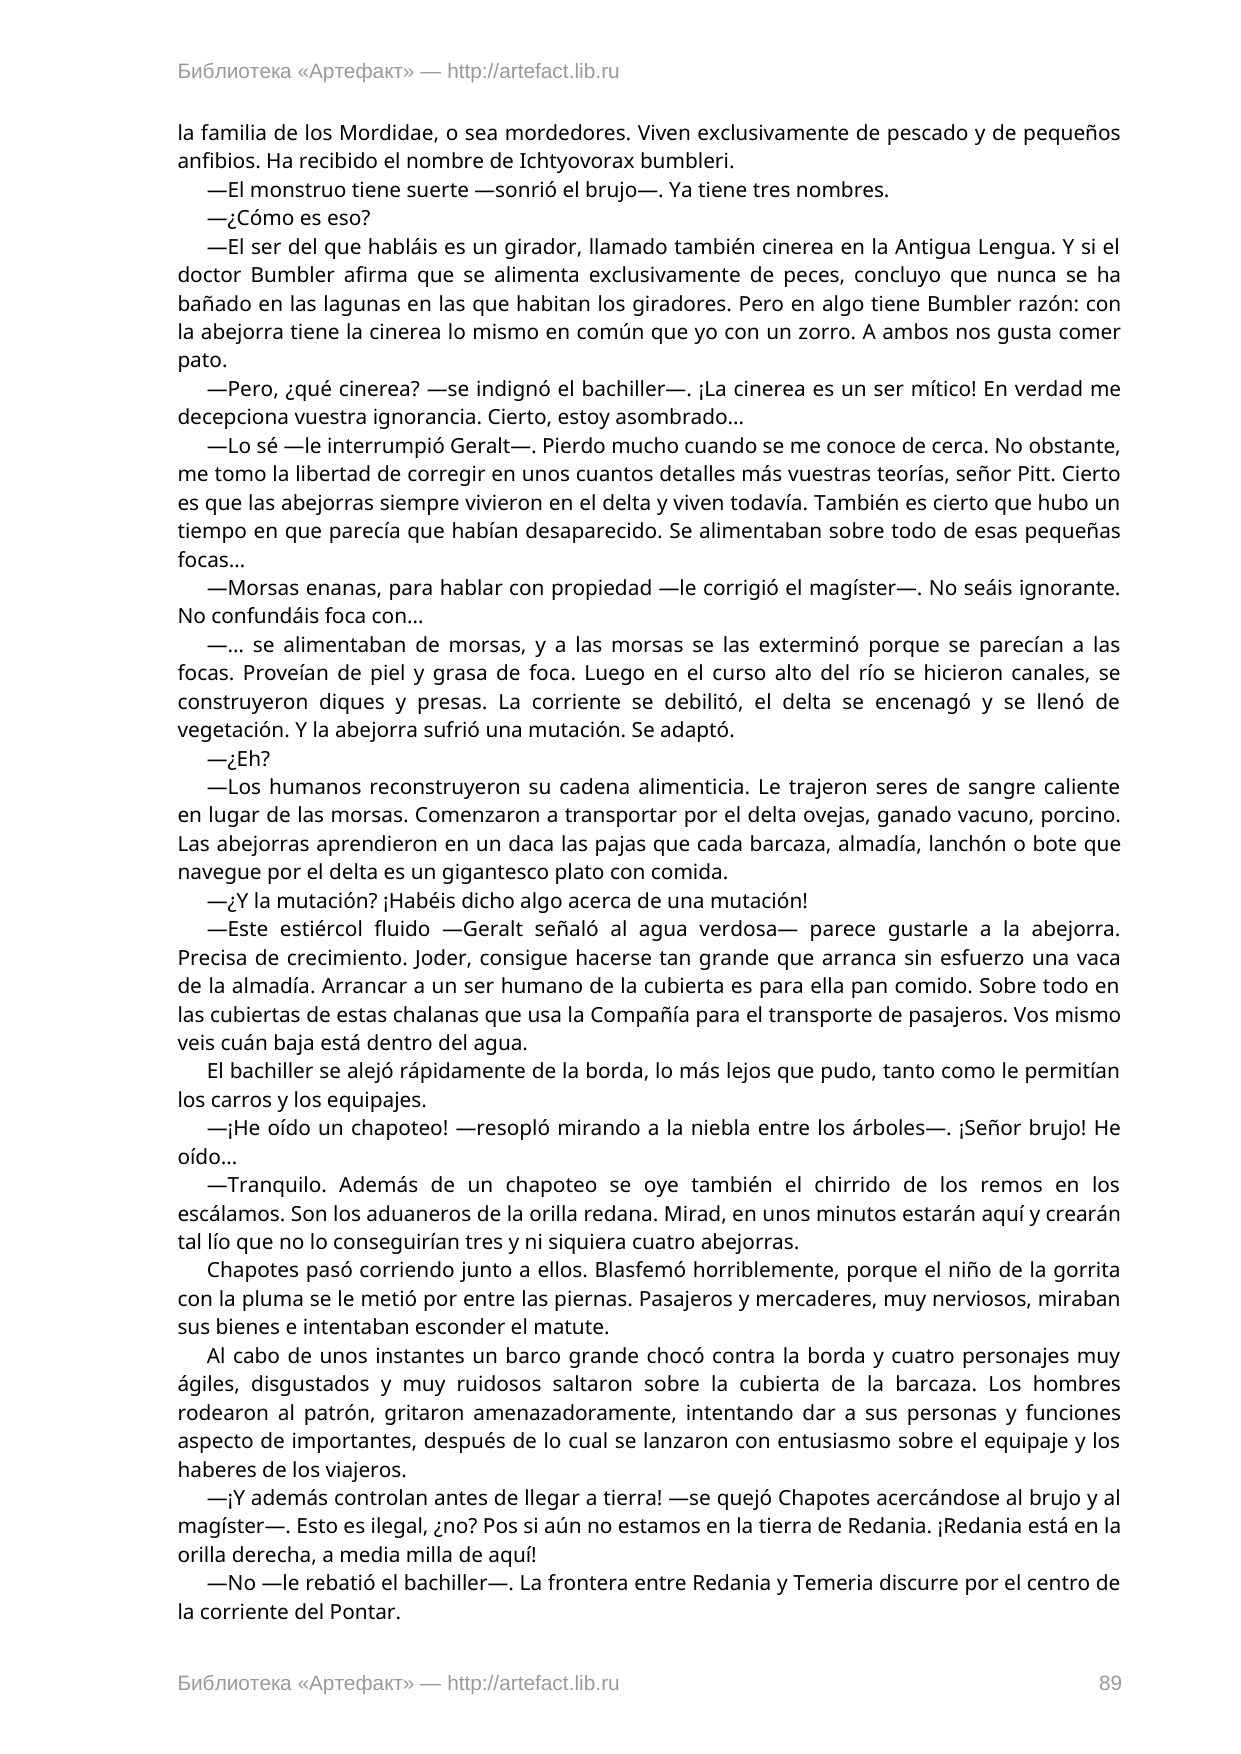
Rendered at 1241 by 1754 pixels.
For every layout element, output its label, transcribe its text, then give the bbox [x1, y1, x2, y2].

text —Los humanos reconstruyeron su cadena alimenticia. Le trajeron seres de sangre caliente en lugar de las morsas. Comenzaron a transportar por el delta ovejas, ganado vacuno, porcino. Las abejorras aprendieron en un daca las pajas que cada barcaza, almadía, lanchón o bote que navegue por el delta es un gigantesco plato con comida. [177, 772, 1122, 886]
text —No —le rebatió el bachiller—. La frontera entre Redania y Temeria discurre por el centro de la corriente del Pontar. [177, 1568, 1122, 1625]
text Al cabo de unos instantes un barco grande chocó contra la borda y cuatro personajes muy ágiles, disgustados y muy ruidosos saltaron sobre la cubierta de la barcaza. Los hombres rodearon al patrón, gritaron amenazadoramente, intentando dar a sus personas y funciones aspecto de importantes, después de lo cual se lanzaron con entusiasmo sobre el equipaje y los haberes de los viajeros. [177, 1341, 1122, 1483]
text —¿Cómo es eso? [177, 203, 1122, 232]
text —Lo sé —le interrumpió Geralt—. Pierdo mucho cuando se me conoce de cerca. No obstante, me tomo la libertad de corregir en unos cuantos detalles más vuestras teorías, señor Pitt. Cierto es que las abejorras siempre vivieron en el delta y viven todavía. También es cierto que hubo un tiempo en que parecía que habían desaparecido. Se alimentaban sobre todo de esas pequeñas focas… [177, 431, 1122, 573]
text Chapotes pasó corriendo junto a ellos. Blasfemó horriblemente, porque el niño de la gorrita con la pluma se le metió por entre las piernas. Pasajeros y mercaderes, muy nerviosos, miraban sus bienes e intentaban esconder el matute. [177, 1256, 1122, 1341]
text —¡Y además controlan antes de llegar a tierra! —se quejó Chapotes acercándose al brujo y al magíster—. Esto es ilegal, ¿no? Pos si aún no estamos en la tierra de Redania. ¡Redania está en la orilla derecha, a media milla de aquí! [177, 1483, 1122, 1568]
text —Morsas enanas, para hablar con propiedad —le corrigió el magíster—. No seáis ignorante. No confundáis foca con… [177, 573, 1122, 630]
text El bachiller se alejó rápidamente de la borda, lo más lejos que pudo, tanto como le permitían los carros y los equipajes. [177, 1057, 1122, 1113]
text —El monstruo tiene suerte —sonrió el brujo—. Ya tiene tres nombres. [177, 175, 1122, 203]
text —¡He oído un chapoteo! —resopló mirando a la niebla entre los árboles—. ¡Señor brujo! He oído… [177, 1113, 1122, 1170]
text —Este estiércol fluido —Geralt señaló al agua verdosa— parece gustarle a la abejorra. Precisa de crecimiento. Joder, consigue hacerse tan grande que arranca sin esfuerzo una vaca de la almadía. Arrancar a un ser humano de la cubierta es para ella pan comido. Sobre todo en las cubiertas de estas chalanas que usa la Compañía para el transporte de pasajeros. Vos mismo veis cuán baja está dentro del agua. [177, 914, 1122, 1057]
text —¿Eh? [177, 744, 1122, 772]
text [177, 118, 1122, 175]
text —El ser del que habláis es un girador, llamado también cinerea en la Antigua Lengua. Y si el doctor Bumbler afirma que se alimenta exclusivamente de peces, concluyo que nunca se ha bañado en las lagunas en las que habitan los giradores. Pero en algo tiene Bumbler razón: con la abejorra tiene la cinerea lo mismo en común que yo con un zorro. A ambos nos gusta comer pato. [177, 232, 1122, 374]
text —Pero, ¿qué cinerea? —se indignó el bachiller—. ¡La cinerea es un ser mítico! En verdad me decepciona vuestra ignorancia. Cierto, estoy asombrado… [177, 374, 1122, 431]
text —¿Y la mutación? ¡Habéis dicho algo acerca de una mutación! [177, 886, 1122, 914]
text —Tranquilo. Además de un chapoteo se oye también el chirrido de los remos en los escálamos. Son los aduaneros de la orilla redana. Mirad, en unos minutos estarán aquí y crearán tal lío que no lo conseguirían tres y ni siquiera cuatro abejorras. [177, 1170, 1122, 1256]
text —… se alimentaban de morsas, y a las morsas se las exterminó porque se parecían a las focas. Proveían de piel y grasa de foca. Luego en el curso alto del río se hicieron canales, se construyeron diques y presas. La corriente se debilitó, el delta se encenagó y se llenó de vegetación. Y la abejorra sufrió una mutación. Se adaptó. [177, 630, 1122, 744]
